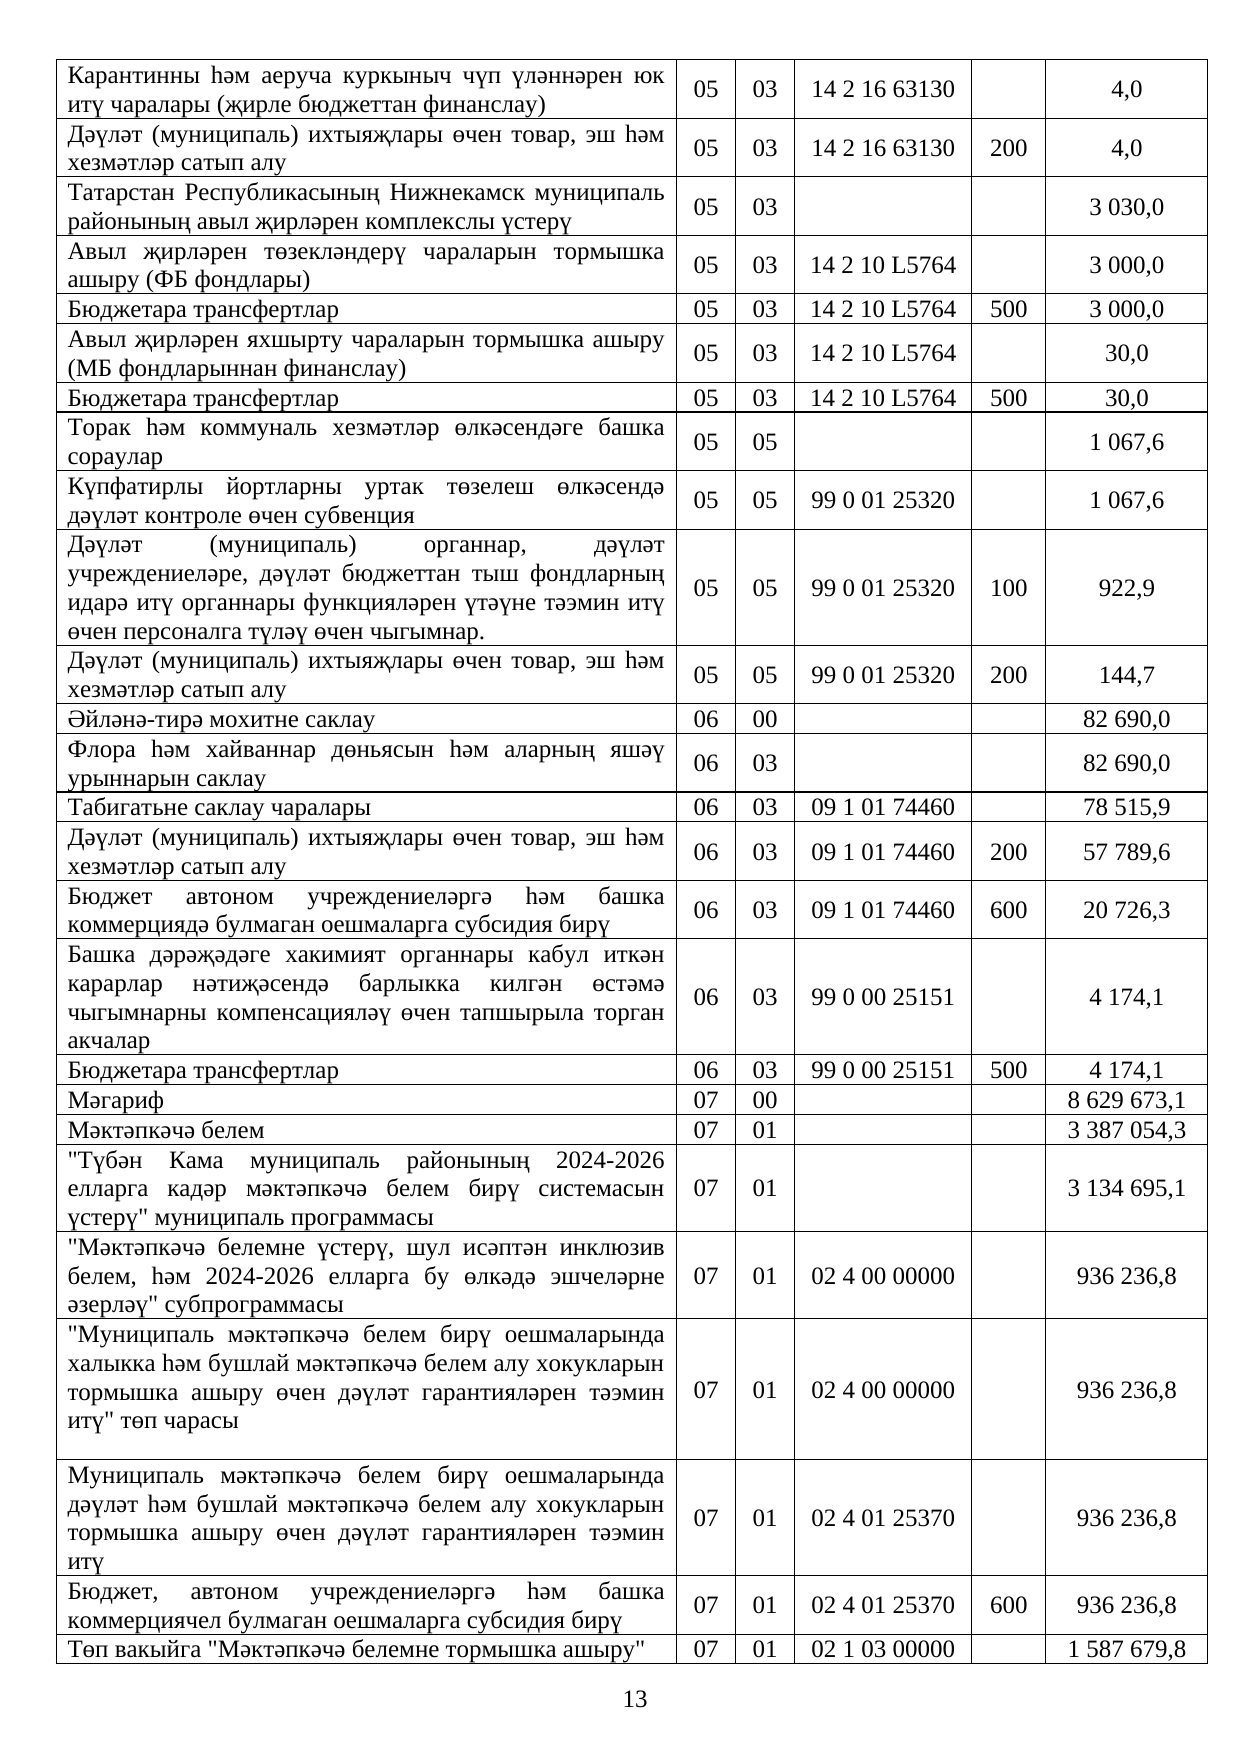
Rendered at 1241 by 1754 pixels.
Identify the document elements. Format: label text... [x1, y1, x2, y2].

table_cell 03 [736, 793, 794, 821]
table_cell 3 387 054,3 [1046, 1115, 1207, 1144]
table_cell 20 726,3 [1046, 881, 1207, 938]
table_cell 3 000,0 [1046, 236, 1207, 293]
table_cell 82 690,0 [1046, 734, 1207, 791]
table_cell 02 1 03 00000 [795, 1635, 971, 1663]
table_cell [795, 1145, 971, 1231]
table_cell 07 [677, 1232, 735, 1318]
table_cell 09 1 01 74460 [795, 793, 971, 821]
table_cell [57, 119, 676, 176]
table_cell 03 [736, 1055, 794, 1084]
table_cell 06 [677, 793, 735, 821]
table_cell 06 [677, 881, 735, 938]
table_cell 03 [736, 177, 794, 235]
table_cell 09 1 01 74460 [795, 822, 971, 880]
table_cell 02 4 01 25370 [795, 1576, 971, 1633]
table_cell 82 690,0 [1046, 704, 1207, 733]
table_cell 03 [736, 236, 794, 293]
table_cell "Түбән Кама муниципаль районының 2024-2026 елларга кадәр мәктәпкәчә белем бирү системасын үстерү" муниципаль программасы [57, 1145, 676, 1231]
table_cell 07 [677, 1319, 735, 1459]
table_cell Мәгариф [57, 1085, 676, 1114]
table_cell 07 [677, 1460, 735, 1575]
table_cell 05 [677, 236, 735, 293]
table_cell [972, 1115, 1045, 1144]
table_cell [972, 236, 1045, 293]
table_cell 05 [736, 413, 794, 470]
table_cell Әйләнә-тирә мохитне саклау [57, 704, 676, 733]
table_cell 05 [677, 60, 735, 118]
table_cell 4,0 [1046, 119, 1207, 176]
table_cell 07 [677, 1115, 735, 1144]
table_cell 500 [972, 1055, 1045, 1084]
table_cell 05 [677, 413, 735, 470]
table_cell 14 2 10 L5764 [795, 236, 971, 293]
table_cell 99 0 01 25320 [795, 530, 971, 644]
table_cell 05 [736, 471, 794, 528]
table_cell "Муниципаль мәктәпкәчә белем бирү оешмаларында халыкка һәм бушлай мәктәпкәчә белем алу хокукларын тормышка ашыру өчен дәүләт гарантияләрен тәэмин итү" төп чарасы [57, 1319, 676, 1459]
table_cell 4,0 [1046, 60, 1207, 118]
table_cell 03 [736, 324, 794, 382]
table_cell 03 [736, 60, 794, 118]
table_cell 01 [736, 1232, 794, 1318]
table_cell 01 [736, 1460, 794, 1575]
table_cell Бюджетара трансфертлар [57, 383, 676, 411]
table_cell Карантинны һәм аеруча куркыныч чүп үләннәрен юк итү чаралары (җирле бюджеттан финанслау) [57, 60, 676, 118]
table_cell 01 [736, 1145, 794, 1231]
table_cell 06 [677, 939, 735, 1054]
table_cell 1 067,6 [1046, 413, 1207, 470]
table_cell 00 [736, 1085, 794, 1114]
table_cell Башка дәрәҗәдәге хакимият органнары кабул иткән карарлар нәтиҗәсендә барлыкка килгән өстәмә чыгымнарны компенсацияләү өчен тапшырыла торган акчалар [57, 939, 676, 1054]
table_cell 4 174,1 [1046, 1055, 1207, 1084]
table_cell Бюджетара трансфертлар [57, 294, 676, 323]
table_cell Дәүләт (муниципаль) органнар, дәүләт учреждениеләре, дәүләт бюджеттан тыш фондларның идарә итү органнары функцияләрен үтәүне тәэмин итү өчен персоналга түләү өчен чыгымнар. [57, 530, 676, 644]
table_cell Күпфатирлы йортларны уртак төзелеш өлкәсендә дәүләт контроле өчен субвенция [57, 471, 676, 528]
table_cell 3 134 695,1 [1046, 1145, 1207, 1231]
table_cell 03 [736, 294, 794, 323]
table_cell 06 [677, 822, 735, 880]
table_cell [972, 413, 1045, 470]
table_cell [972, 1232, 1045, 1318]
table_cell Бюджетара трансфертлар [57, 1055, 676, 1084]
table_cell 3 030,0 [1046, 177, 1207, 235]
table_cell [972, 1085, 1045, 1114]
table_cell 05 [677, 324, 735, 382]
table_cell 30,0 [1046, 324, 1207, 382]
table_cell Бюджет автоном учреждениеләргә һәм башка коммерциядә булмаган оешмаларга субсидия бирү [57, 881, 676, 938]
table_cell Бюджет, автоном учреждениеләргә һәм башка коммерциячел булмаган оешмаларга субсидия бирү [57, 1576, 676, 1633]
table_cell 03 [736, 822, 794, 880]
table_cell 03 [736, 734, 794, 791]
table_cell 02 4 00 00000 [795, 1319, 971, 1459]
table_cell Дәүләт (муниципаль) ихтыяҗлары өчен товар, эш һәм хезмәтләр сатып алу [57, 822, 676, 880]
table_cell Авыл җирләрен төзекләндерү чараларын тормышка ашыру (ФБ фондлары) [57, 236, 676, 293]
table_cell 09 1 01 74460 [795, 881, 971, 938]
table_cell [795, 413, 971, 470]
table_cell 200 [972, 822, 1045, 880]
table_cell 14 2 10 L5764 [795, 294, 971, 323]
table_cell 1 067,6 [1046, 471, 1207, 528]
table_cell Авыл җирләрен яхшырту чараларын тормышка ашыру (МБ фондларыннан финанслау) [57, 324, 676, 382]
table_cell Муниципаль мәктәпкәчә белем бирү оешмаларында дәүләт һәм бушлай мәктәпкәчә белем алу хокукларын тормышка ашыру өчен дәүләт гарантияләрен тәэмин итү [57, 1460, 676, 1575]
table_cell [972, 1635, 1045, 1663]
table_cell 03 [736, 383, 794, 411]
table_cell 14 2 16 63130 [795, 60, 971, 118]
table_cell Мәктәпкәчә белем [57, 1115, 676, 1144]
table_cell Дәүләт (муниципаль) ихтыяҗлары өчен товар, эш һәм хезмәтләр сатып алу [57, 646, 676, 703]
table_cell [795, 704, 971, 733]
table_cell 144,7 [1046, 646, 1207, 703]
table_cell 600 [972, 881, 1045, 938]
table_cell 4 174,1 [1046, 939, 1207, 1054]
table_cell Торак һәм коммуналь хезмәтләр өлкәсендәге башка сораулар [57, 413, 676, 470]
table_cell Флора һәм хайваннар дөньясын һәм аларның яшәү урыннарын саклау [57, 734, 676, 791]
table_cell 05 [677, 646, 735, 703]
table_cell Табигатьне саклау чаралары [57, 793, 676, 821]
table_cell [972, 734, 1045, 791]
table_cell 99 0 01 25320 [795, 471, 971, 528]
table_cell 06 [677, 734, 735, 791]
table_cell 57 789,6 [1046, 822, 1207, 880]
table_cell 78 515,9 [1046, 793, 1207, 821]
table_cell 05 [677, 530, 735, 644]
table_cell 07 [677, 1576, 735, 1633]
table_cell 05 [677, 471, 735, 528]
table_cell [972, 177, 1045, 235]
table_cell 05 [677, 383, 735, 411]
table_cell "Мәктәпкәчә белемне үстерү, шул исәптән инклюзив белем, һәм 2024-2026 елларга бу өлкәдә эшчеләрне әзерләү" субпрограммасы [57, 1232, 676, 1318]
table_cell 05 [677, 294, 735, 323]
table_cell [972, 1145, 1045, 1231]
table_cell 100 [972, 530, 1045, 644]
table_cell 05 [736, 530, 794, 644]
table_cell [972, 1319, 1045, 1459]
table_cell 99 0 00 25151 [795, 939, 971, 1054]
table_cell [972, 793, 1045, 821]
table_cell 500 [972, 294, 1045, 323]
table_cell 500 [972, 383, 1045, 411]
table_cell 06 [677, 704, 735, 733]
table_cell 600 [972, 1576, 1045, 1633]
table_cell 200 [972, 646, 1045, 703]
table_cell 936 236,8 [1046, 1232, 1207, 1318]
table_cell 14 2 10 L5764 [795, 383, 971, 411]
table_cell [972, 704, 1045, 733]
table_cell 01 [736, 1635, 794, 1663]
table_cell 07 [677, 1635, 735, 1663]
table_cell 03 [736, 119, 794, 176]
table_cell 03 [736, 939, 794, 1054]
table_cell [972, 939, 1045, 1054]
table_cell 14 2 10 L5764 [795, 324, 971, 382]
table_cell [972, 1460, 1045, 1575]
table_cell 05 [677, 177, 735, 235]
table_cell 922,9 [1046, 530, 1207, 644]
table_cell 06 [677, 1055, 735, 1084]
table_cell 14 2 16 63130 [795, 119, 971, 176]
table_cell [795, 734, 971, 791]
table_cell 30,0 [1046, 383, 1207, 411]
table_cell 00 [736, 704, 794, 733]
table_cell 01 [736, 1319, 794, 1459]
table_cell [795, 1085, 971, 1114]
table_cell 936 236,8 [1046, 1576, 1207, 1633]
table_cell 02 4 01 25370 [795, 1460, 971, 1575]
table_cell Төп вакыйга "Мәктәпкәчә белемне тормышка ашыру" [57, 1635, 676, 1663]
table_cell 200 [972, 119, 1045, 176]
table_cell 01 [736, 1115, 794, 1144]
table_cell 1 587 679,8 [1046, 1635, 1207, 1663]
table_cell [795, 177, 971, 235]
table_cell 07 [677, 1085, 735, 1114]
table_cell [972, 471, 1045, 528]
table_cell 99 0 00 25151 [795, 1055, 971, 1084]
table_cell [972, 60, 1045, 118]
table_cell 3 000,0 [1046, 294, 1207, 323]
table_cell 02 4 00 00000 [795, 1232, 971, 1318]
table_cell 05 [677, 119, 735, 176]
table_cell 8 629 673,1 [1046, 1085, 1207, 1114]
table_cell 03 [736, 881, 794, 938]
table_cell 936 236,8 [1046, 1319, 1207, 1459]
table_cell [795, 1115, 971, 1144]
table_cell Татарстан Республикасының Нижнекамск муниципаль районының авыл җирләрен комплекслы үстерү [57, 177, 676, 235]
table_cell 07 [677, 1145, 735, 1231]
table_cell 01 [736, 1576, 794, 1633]
table_cell 05 [736, 646, 794, 703]
table_cell [972, 324, 1045, 382]
table_cell 99 0 01 25320 [795, 646, 971, 703]
table_cell 936 236,8 [1046, 1460, 1207, 1575]
